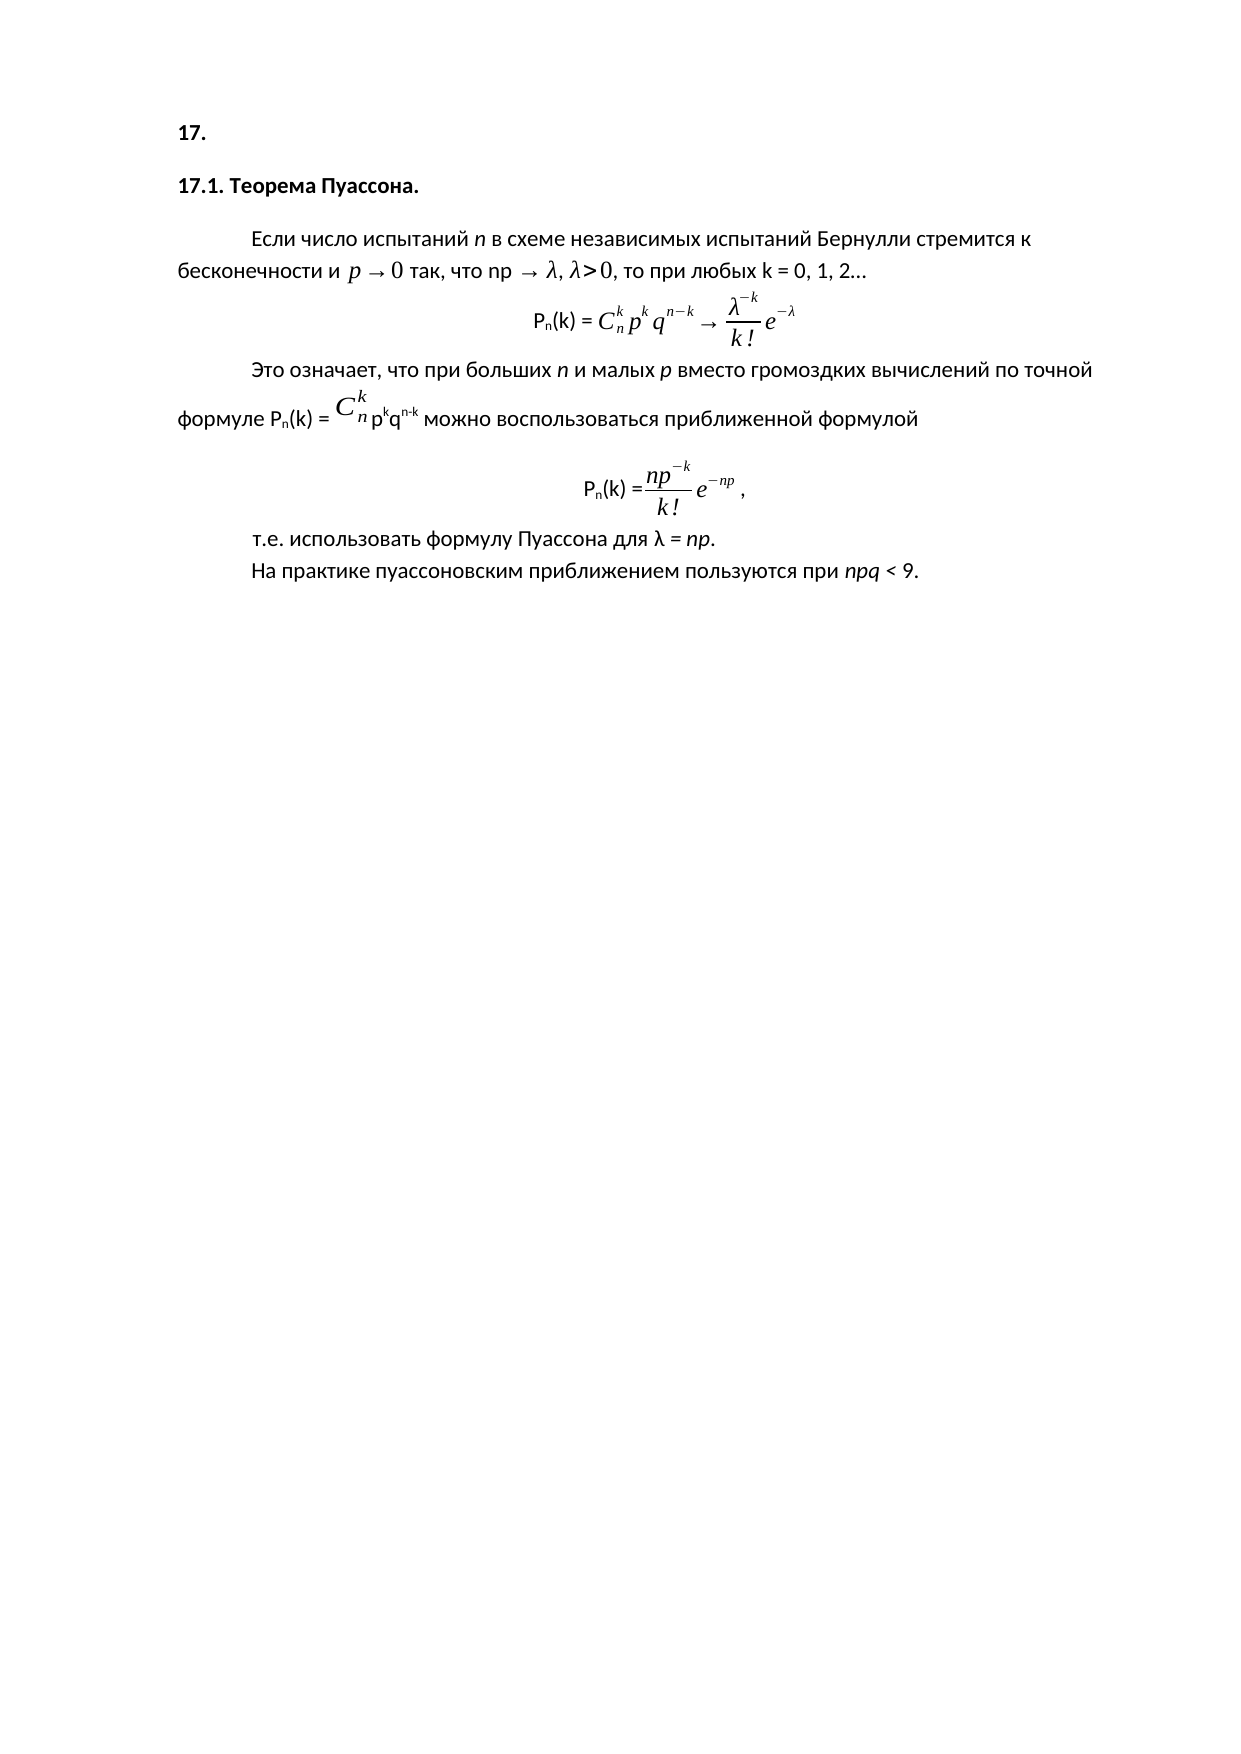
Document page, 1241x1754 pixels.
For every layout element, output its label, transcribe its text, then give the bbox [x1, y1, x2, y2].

text т.е. использовать формулу Пуассона для λ = np. [252, 524, 1152, 552]
text Если число испытаний n в схеме независимых испытаний Бернулли стремится к бесконечности и так, что np , , то при любых k = 0, 1, 2… [177, 224, 1152, 284]
text Это означает, что при больших n и малых p вместо громоздких вычислений по точной формуле Pn(k) = pkqn-k можно воспользоваться приближенной формулой [177, 355, 1152, 432]
text Pn(k) = [177, 288, 1152, 351]
text 17.1. Теорема Пуассона. [177, 171, 1152, 199]
text Pn(k) = , [177, 457, 1152, 519]
text На практике пуассоновским приближением пользуются при npq < 9. [177, 556, 1152, 584]
text 17. [177, 118, 1152, 146]
